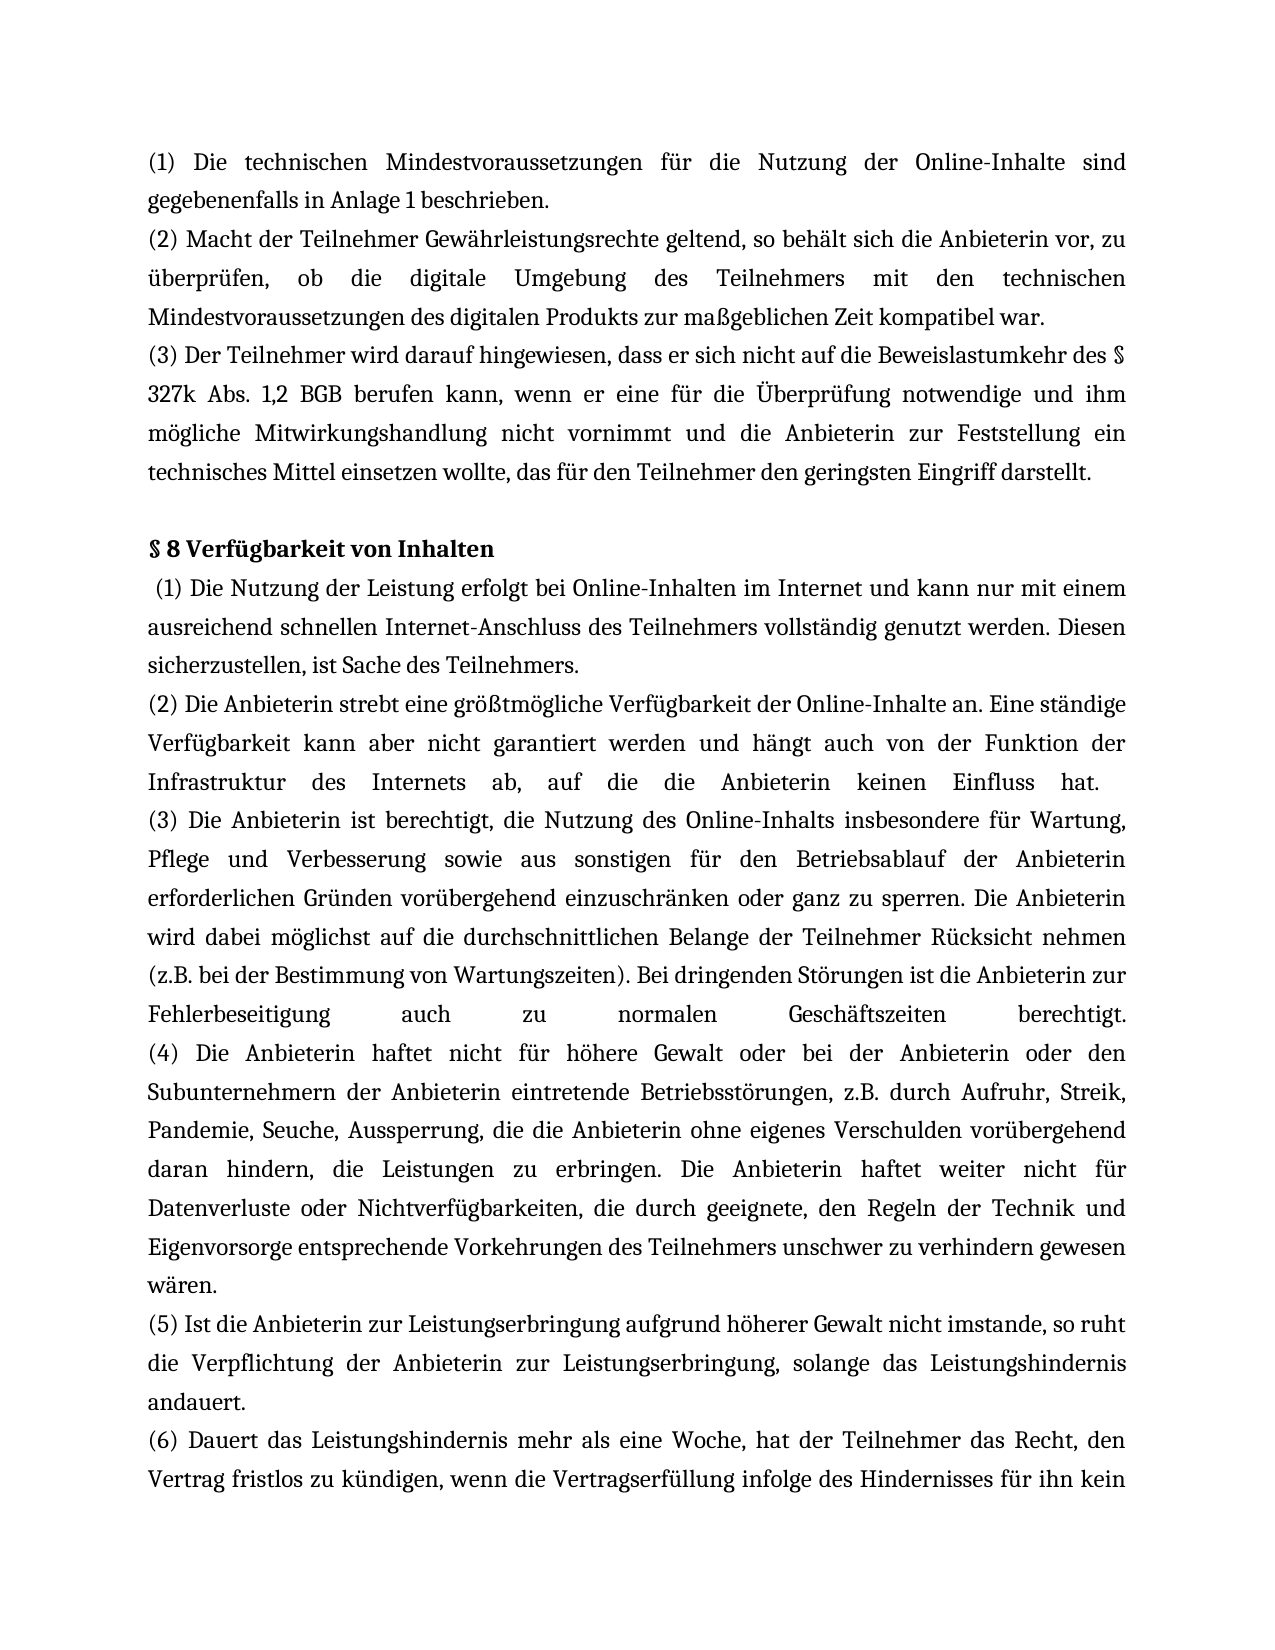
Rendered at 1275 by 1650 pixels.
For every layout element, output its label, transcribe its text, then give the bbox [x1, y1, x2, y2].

text (2) Macht der Teilnehmer Gewährleistungsrechte geltend, so behält sich die Anbieterin vor, zu überprüfen, ob die digitale Umgebung des Teilnehmers mit den technischen Mindestvoraussetzungen des digitalen Produkts zur maßgeblichen Zeit kompatibel war. [148, 225, 1127, 331]
text (3) Der Teilnehmer wird darauf hingewiesen, dass er sich nicht auf die Beweislastumkehr des § 327k Abs. 1,2 BGB berufen kann, wenn er eine für die Überprüfung notwendige und ihm mögliche Mitwirkungshandlung nicht vornimmt und die Anbieterin zur Feststellung ein technisches Mittel einsetzen wollte, das für den Teilnehmer den geringsten Eingriff darstellt. [148, 341, 1127, 486]
text (5) Ist die Anbieterin zur Leistungserbringung aufgrund höherer Gewalt nicht imstande, so ruht die Verpflichtung der Anbieterin zur Leistungserbringung, solange das Leistungshindernis andauert. [148, 1310, 1127, 1416]
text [148, 1426, 1127, 1494]
text (2) Die Anbieterin strebt eine größtmögliche Verfügbarkeit der Online-Inhalte an. Eine ständige Verfügbarkeit kann aber nicht garantiert werden und hängt auch von der Funktion der Infrastruktur des Internets ab, auf die die Anbieterin keinen Einfluss hat. (3) Die Anbieterin ist berechtigt, die Nutzung des Online-Inhalts insbesondere für Wartung, Pflege und Verbesserung sowie aus sonstigen für den Betriebsablauf der Anbieterin erforderlichen Gründen vorübergehend einzuschränken oder ganz zu sperren. Die Anbieterin wird dabei möglichst auf die durchschnittlichen Belange der Teilnehmer Rücksicht nehmen (z.B. bei der Bestimmung von Wartungszeiten). Bei dringenden Störungen ist die Anbieterin zur Fehlerbeseitigung auch zu normalen Geschäftszeiten berechtigt. (4) Die Anbieterin haftet nicht für höhere Gewalt oder bei der Anbieterin oder den Subunternehmern der Anbieterin eintretende Betriebsstörungen, z.B. durch Aufruhr, Streik, Pandemie, Seuche, Aussperrung, die die Anbieterin ohne eigenes Verschulden vorübergehend daran hindern, die Leistungen zu erbringen. Die Anbieterin haftet weiter nicht für Datenverluste oder Nichtverfügbarkeiten, die durch geeignete, den Regeln der Technik und Eigenvorsorge entsprechende Vorkehrungen des Teilnehmers unschwer zu verhindern gewesen wären. [148, 690, 1127, 1300]
text (1) Die technischen Mindestvoraussetzungen für die Nutzung der Online-Inhalte sind gegebenenfalls in Anlage 1 beschrieben. [148, 148, 1127, 215]
text § 8 Verfügbarkeit von Inhalten [148, 535, 1127, 564]
text (1) Die Nutzung der Leistung erfolgt bei Online-Inhalten im Internet und kann nur mit einem ausreichend schnellen Internet-Anschluss des Teilnehmers vollständig genutzt werden. Diesen sicherzustellen, ist Sache des Teilnehmers. [148, 574, 1127, 680]
